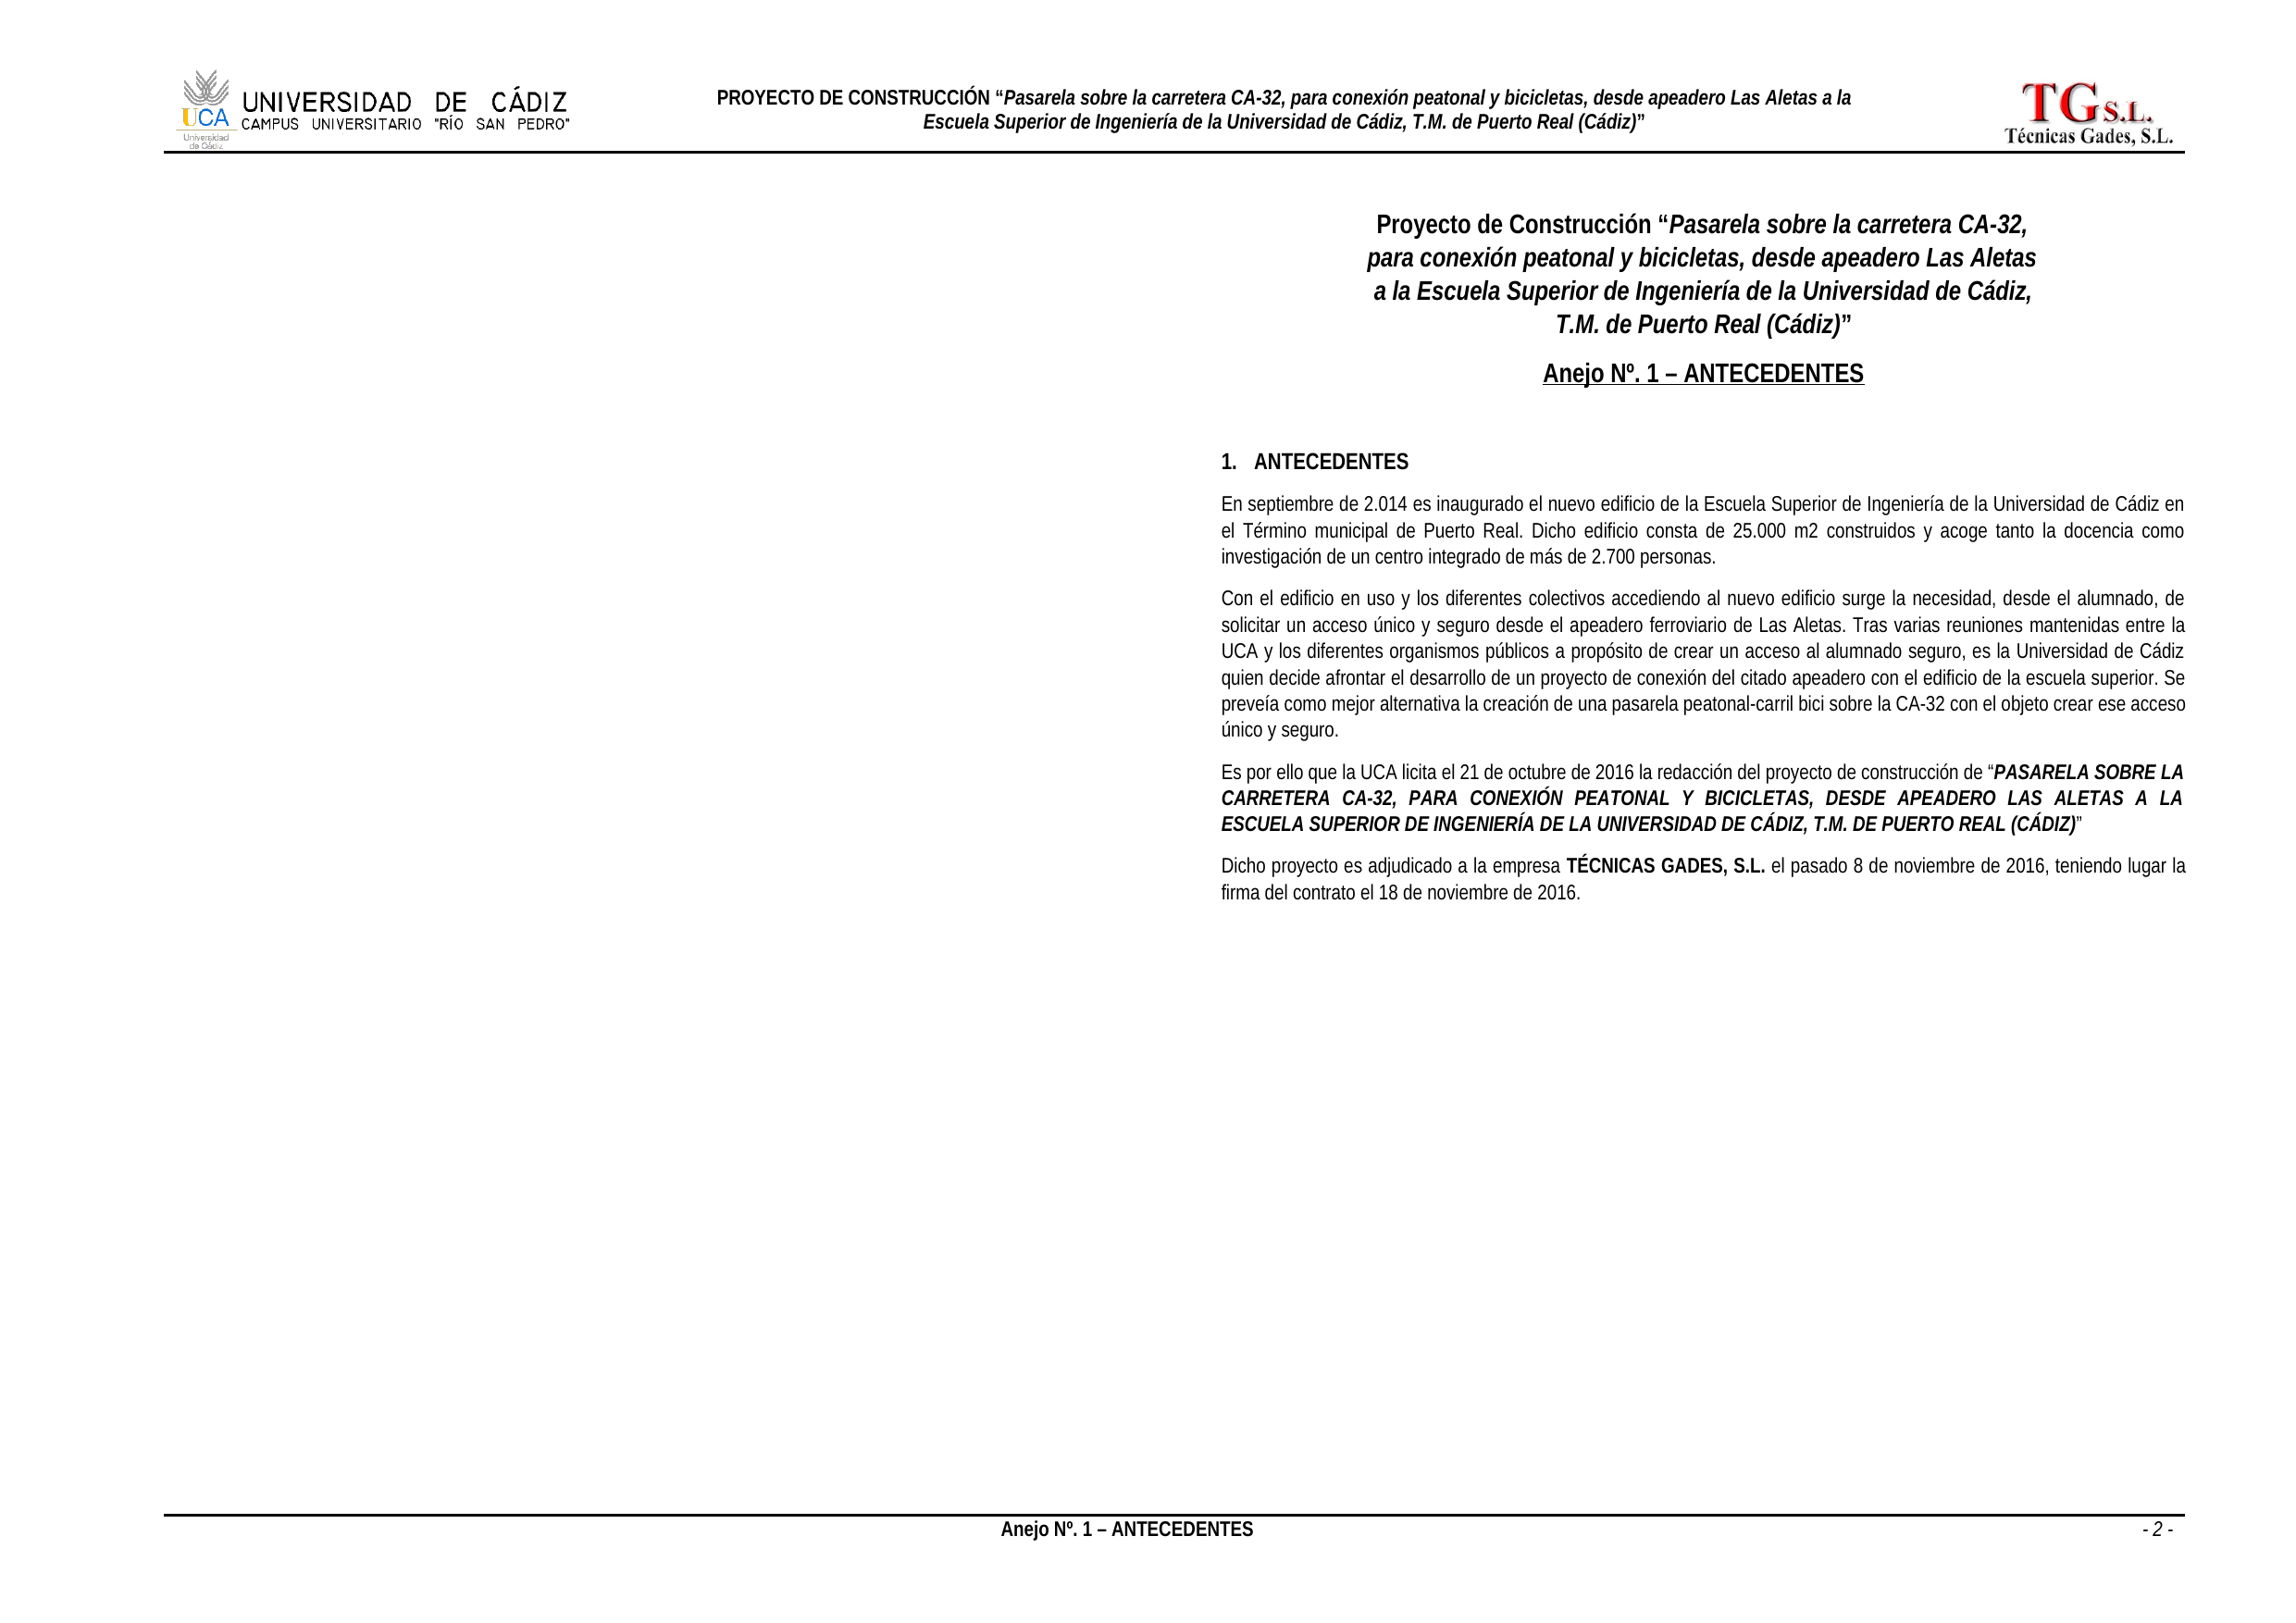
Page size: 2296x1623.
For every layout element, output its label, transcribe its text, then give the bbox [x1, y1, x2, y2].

text Proyecto de Construcción “Pasarela sobre la carretera CA-32, para conexión peatonal y bicicletas, desde apeadero Las Aletas a la Escuela Superior de Ingeniería de la Universidad de Cádiz, T.M. de Puerto Real (Cádiz)” [1221, 208, 2186, 340]
picture [2002, 68, 2176, 151]
text Dicho proyecto es adjudicado a la empresa TÉCNICAS GADES, S.L. el pasado 8 de noviembre de 2016, teniendo lugar la firma del contrato el 18 de noviembre de 2016. [1221, 853, 2186, 904]
text En septiembre de 2.014 es inaugurado el nuevo edificio de la Escuela Superior de Ingeniería de la Universidad de Cádiz en el Término municipal de Puerto Real. Dicho edificio consta de 25.000 m2 construidos y acoge tanto la docencia como investigación de un centro integrado de más de 2.700 personas. [1221, 491, 2186, 568]
text Es por ello que la UCA licita el 21 de octubre de 2016 la redacción del proyecto de construcción de “PASARELA SOBRE LA CARRETERA CA-32, PARA CONEXIÓN PEATONAL Y BICICLETAS, DESDE APEADERO LAS ALETAS A LA ESCUELA SUPERIOR DE INGENIERÍA DE LA UNIVERSIDAD DE CÁDIZ, T.M. DE PUERTO REAL (CÁDIZ)” [1221, 760, 2186, 836]
text 1. Antecedentes [1221, 448, 2186, 474]
text Con el edificio en uso y los diferentes colectivos accediendo al nuevo edificio surge la necesidad, desde el alumnado, de solicitar un acceso único y seguro desde el apeadero ferroviario de Las Aletas. Tras varias reuniones mantenidas entre la UCA y los diferentes organismos públicos a propósito de crear un acceso al alumnado seguro, es la Universidad de Cádiz quien decide afrontar el desarrollo de un proyecto de conexión del citado apeadero con el edificio de la escuela superior. Se preveía como mejor alternativa la creación de una pasarela peatonal-carril bici sobre la CA-32 con el objeto crear ese acceso único y seguro. [1221, 586, 2186, 742]
picture [174, 68, 576, 151]
text Anejo Nº. 1 – ANTECEDENTES [1221, 357, 2186, 388]
